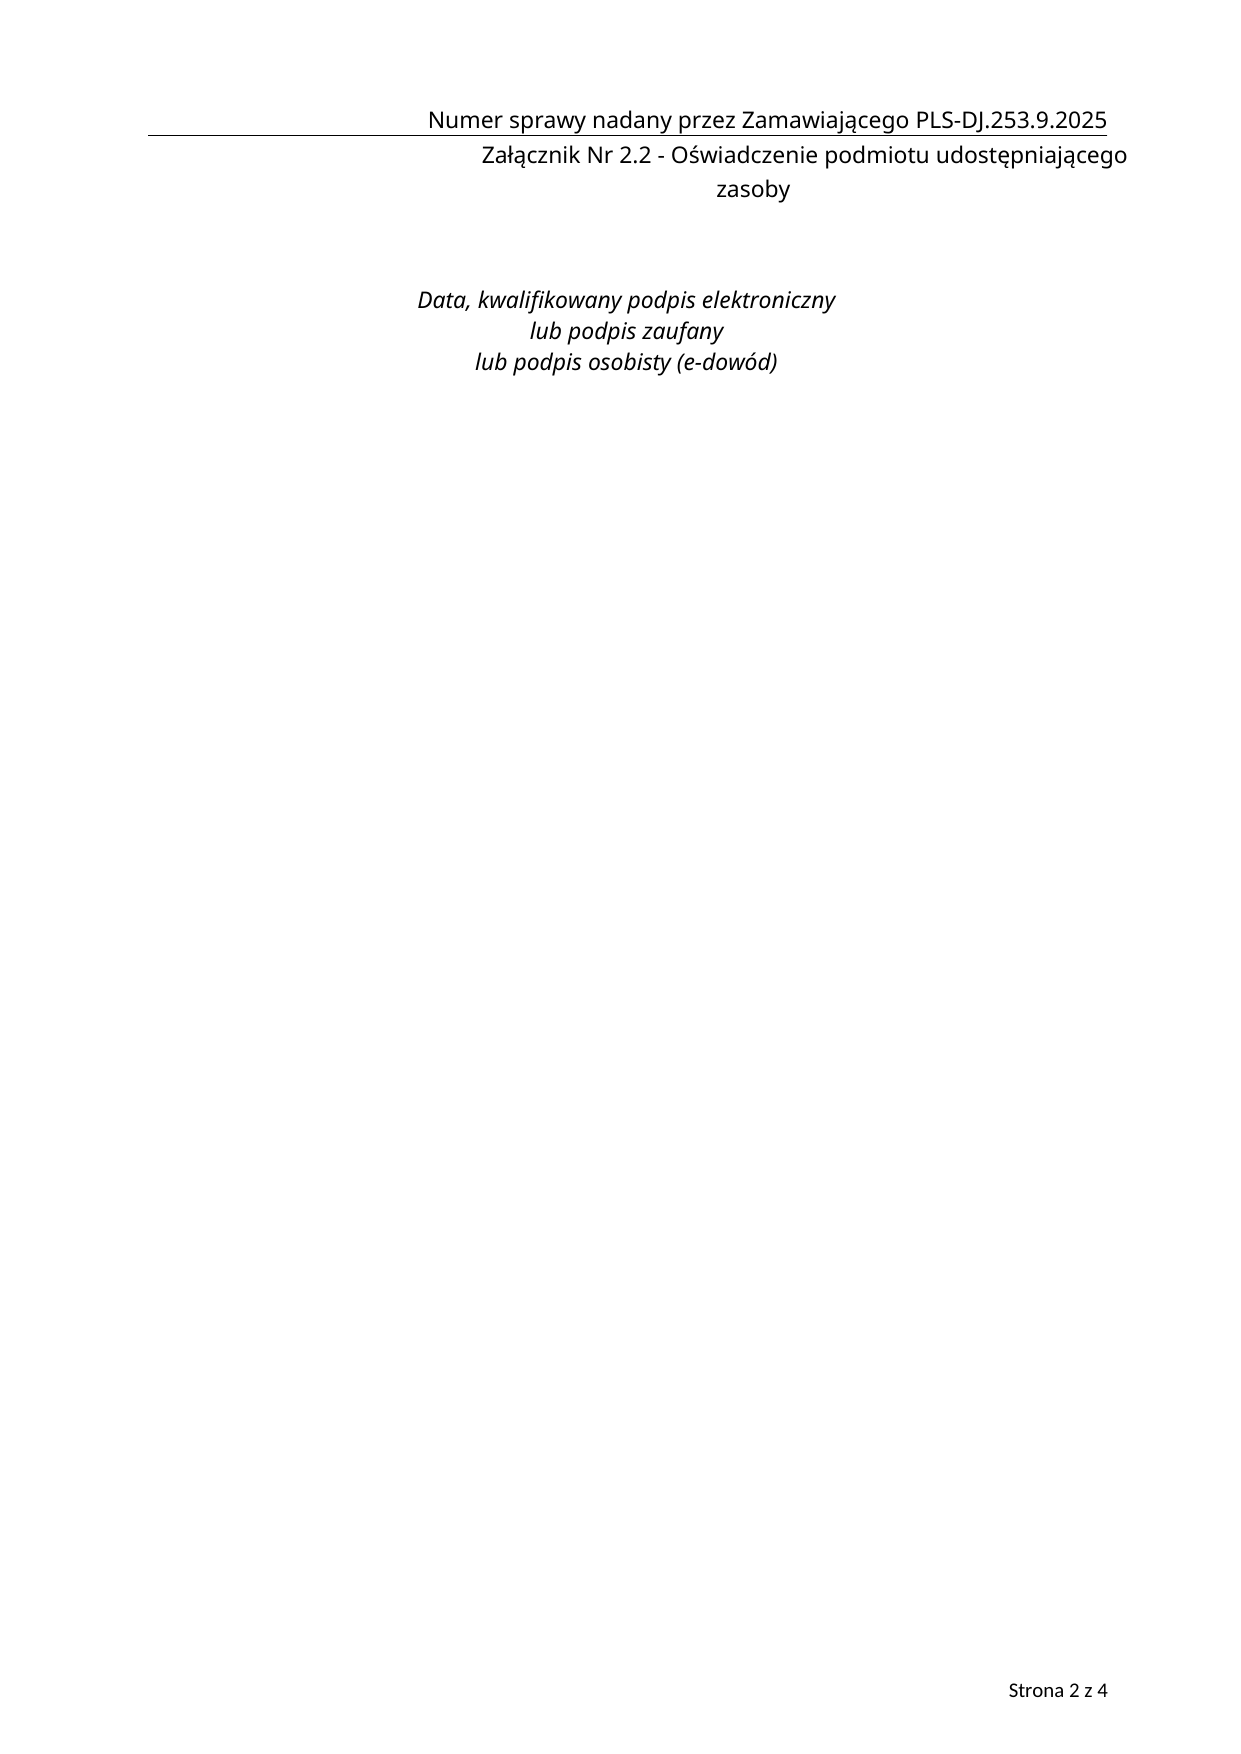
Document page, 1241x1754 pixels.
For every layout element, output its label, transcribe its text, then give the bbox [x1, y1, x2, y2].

text Data, kwalifikowany podpis elektroniczny [148, 284, 1107, 315]
text lub podpis osobisty (e-dowód) [148, 346, 1107, 378]
text lub podpis zaufany [148, 315, 1107, 346]
